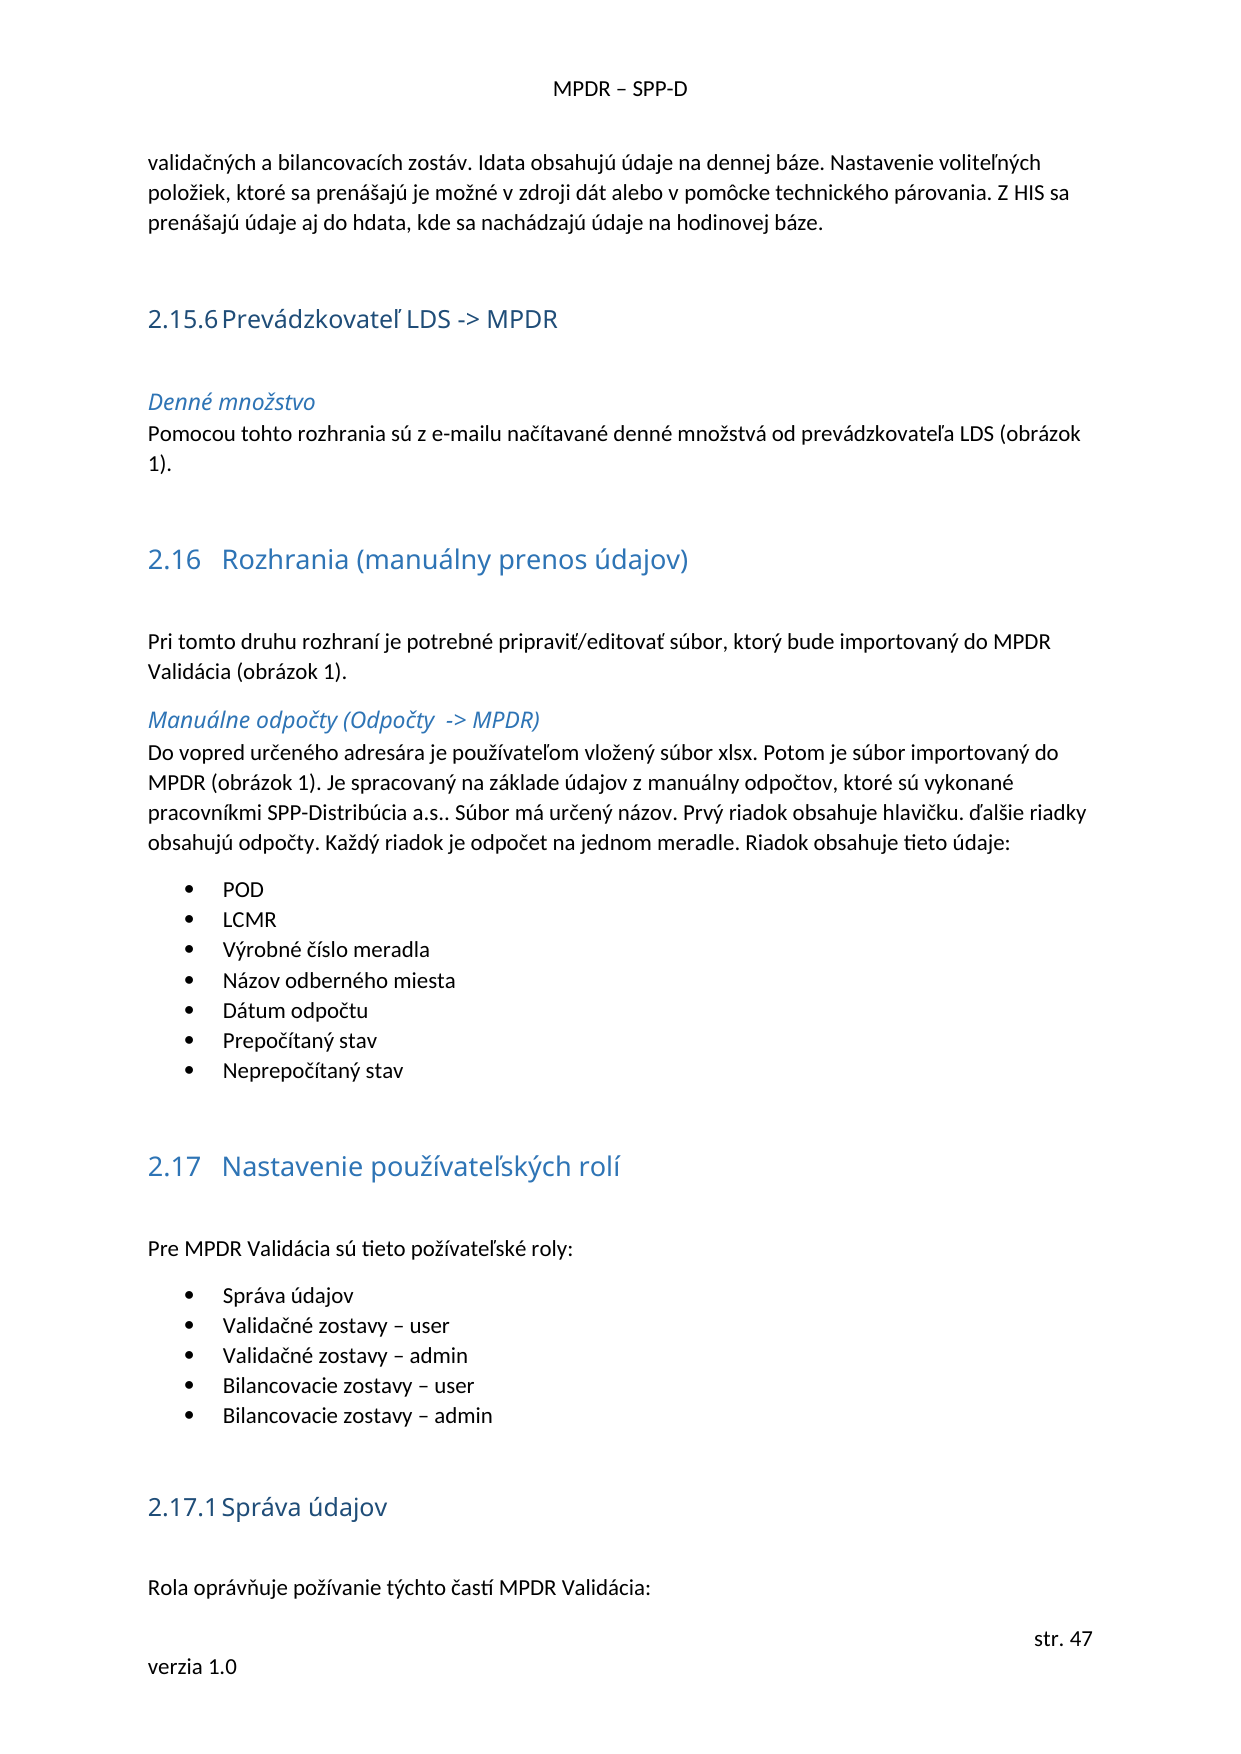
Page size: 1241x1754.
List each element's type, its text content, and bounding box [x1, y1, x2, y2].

list Validačné zostavy – user [185, 1311, 1093, 1339]
list Prepočítaný stav [185, 1026, 1093, 1054]
list Správa údajov [185, 1281, 1093, 1309]
subtitle 2.15.6 Prevádzkovateľ LDS -> MPDR [148, 302, 1093, 336]
text Pre MPDR Validácia sú tieto požívateľské roly: [148, 1234, 1093, 1262]
list Neprepočítaný stav [185, 1056, 1093, 1084]
list Názov odberného miesta [185, 966, 1093, 994]
subtitle Denné množstvo [148, 385, 1093, 417]
text Pomocou tohto rozhrania sú z e-mailu načítavané denné množstvá od prevádzkovateľa LDS (obrázok 1). [148, 419, 1093, 477]
subtitle 2.17.1 Správa údajov [148, 1489, 1093, 1523]
subtitle 2.17 Nastavenie používateľských rolí [148, 1147, 1093, 1184]
list POD [185, 875, 1093, 903]
list Validačné zostavy – admin [185, 1341, 1093, 1369]
text Do vopred určeného adresára je používateľom vložený súbor xlsx. Potom je súbor importovaný do MPDR (obrázok 1). Je spracovaný na základe údajov z manuálny odpočtov, ktoré sú vykonané pracovníkmi SPP-Distribúcia a.s.. Súbor má určený názov. Prvý riadok obsahuje hlavičku. ďalšie riadky obsahujú odpočty. Každý riadok je odpočet na jednom meradle. Riadok obsahuje tieto údaje: [148, 738, 1093, 856]
list Bilancovacie zostavy – admin [185, 1402, 1093, 1430]
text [148, 148, 1093, 236]
list Výrobné číslo meradla [185, 936, 1093, 964]
subtitle 2.16 Rozhrania (manuálny prenos údajov) [148, 540, 1093, 577]
list Dátum odpočtu [185, 996, 1093, 1024]
subtitle Manuálne odpočty (Odpočty -> MPDR) [148, 704, 1093, 735]
list LCMR [185, 905, 1093, 933]
text Pri tomto druhu rozhraní je potrebné pripraviť/editovať súbor, ktorý bude importovaný do MPDR Validácia (obrázok 1). [148, 627, 1093, 685]
list Bilancovacie zostavy – user [185, 1371, 1093, 1399]
text Rola oprávňuje požívanie týchto častí MPDR Validácia: [148, 1573, 1093, 1601]
